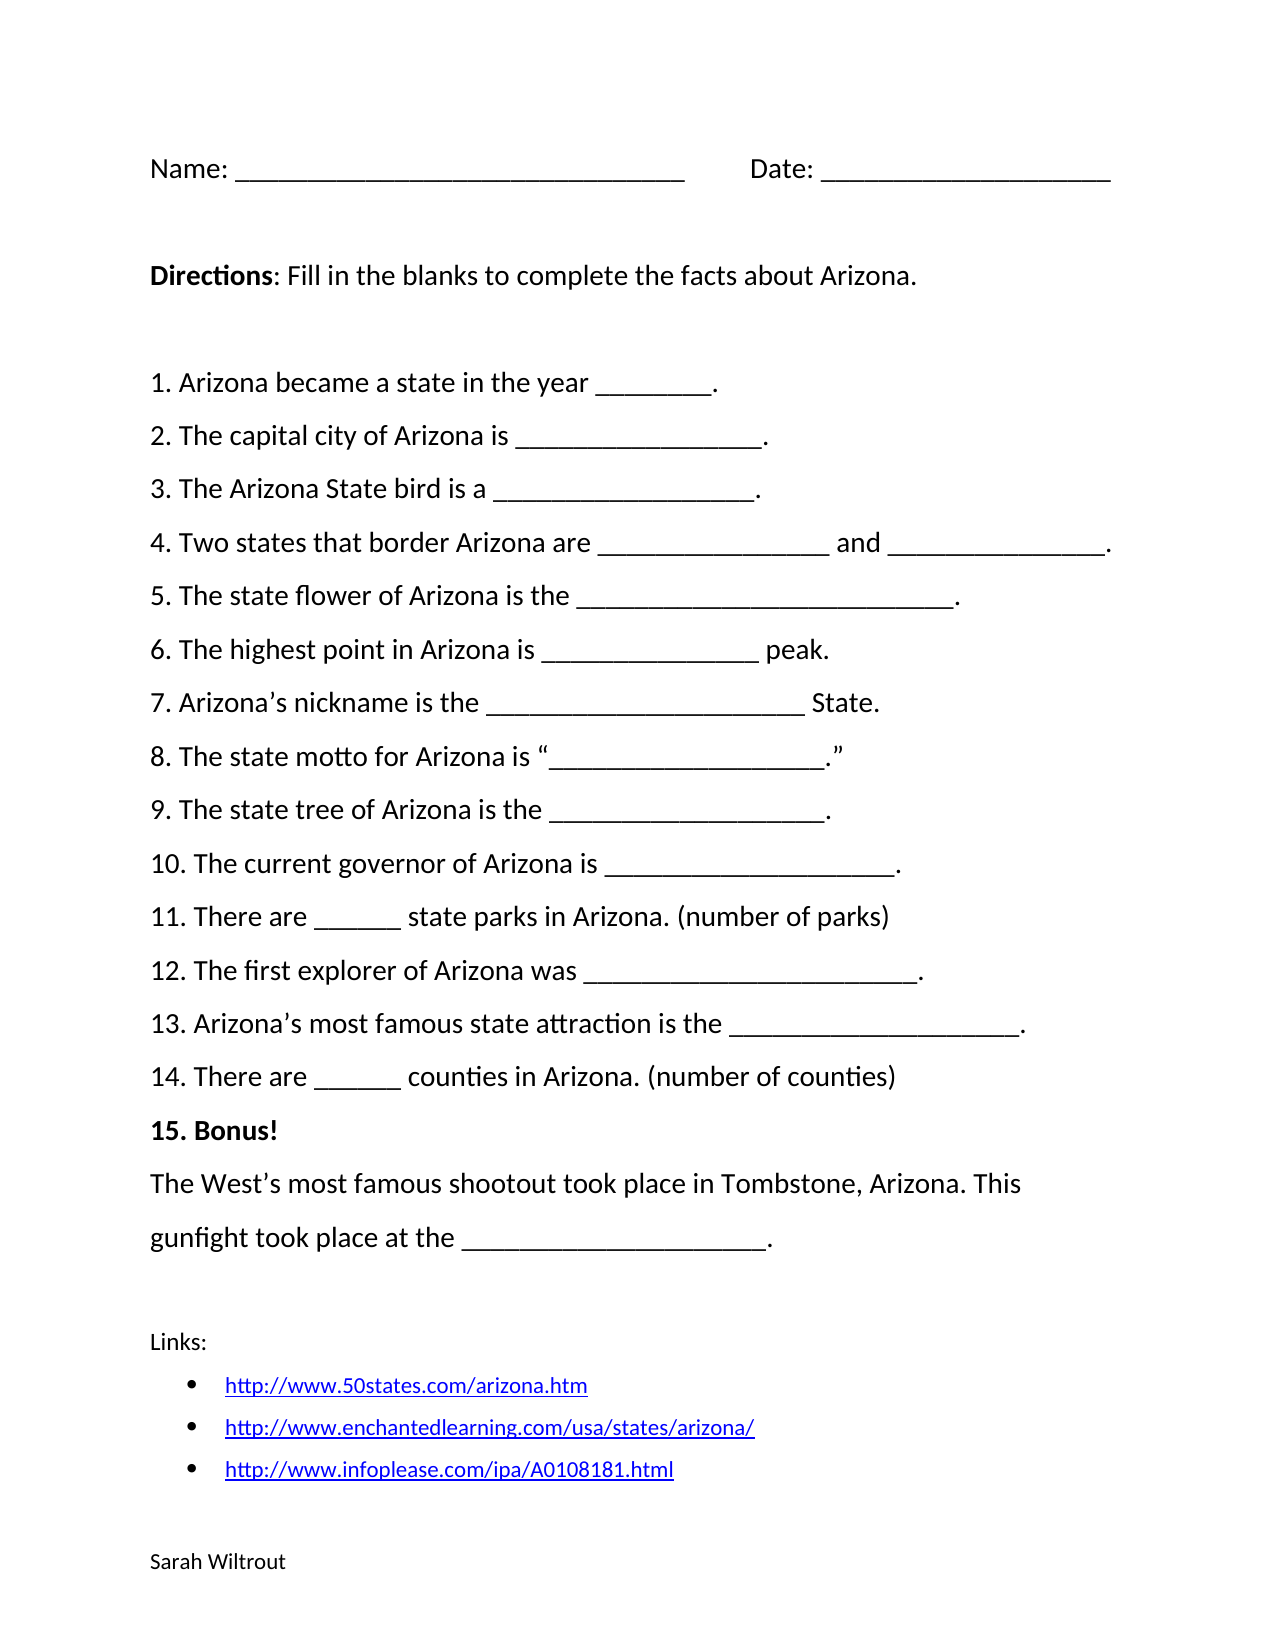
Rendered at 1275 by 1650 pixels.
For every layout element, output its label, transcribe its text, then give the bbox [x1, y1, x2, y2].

text Name: _______________________________ Date: ____________________ [150, 150, 1125, 186]
text Directions: Fill in the blanks to complete the facts about Arizona. [150, 257, 1125, 292]
text 8. The state motto for Arizona is “___________________.” [150, 738, 1125, 773]
text The West’s most famous shootout took place in Tombstone, Arizona. This gunfight took place at the _____________________. [150, 1165, 1125, 1254]
text 5. The state flower of Arizona is the __________________________. [150, 577, 1125, 613]
text 10. The current governor of Arizona is ____________________. [150, 845, 1125, 880]
text 3. The Arizona State bird is a __________________. [150, 471, 1125, 506]
list http://www.enchantedlearning.com/usa/states/arizona/ [187, 1413, 1125, 1441]
text 1. Arizona became a state in the year ________. [150, 364, 1125, 399]
text 14. There are ______ counties in Arizona. (number of counties) [150, 1058, 1125, 1094]
text 7. Arizona’s nickname is the ______________________ State. [150, 684, 1125, 720]
text 13. Arizona’s most famous state attraction is the ____________________. [150, 1005, 1125, 1041]
text 15. Bonus! [150, 1112, 1125, 1147]
text 2. The capital city of Arizona is _________________. [150, 417, 1125, 453]
text 11. There are ______ state parks in Arizona. (number of parks) [150, 898, 1125, 934]
text 12. The first explorer of Arizona was _______________________. [150, 952, 1125, 987]
list http://www.50states.com/arizona.htm [187, 1371, 1125, 1399]
text 6. The highest point in Arizona is _______________ peak. [150, 631, 1125, 667]
list http://www.infoplease.com/ipa/A0108181.html [187, 1455, 1125, 1483]
text 4. Two states that border Arizona are ________________ and _______________. [150, 524, 1125, 560]
text 9. The state tree of Arizona is the ___________________. [150, 791, 1125, 827]
text Links: [150, 1326, 1125, 1356]
